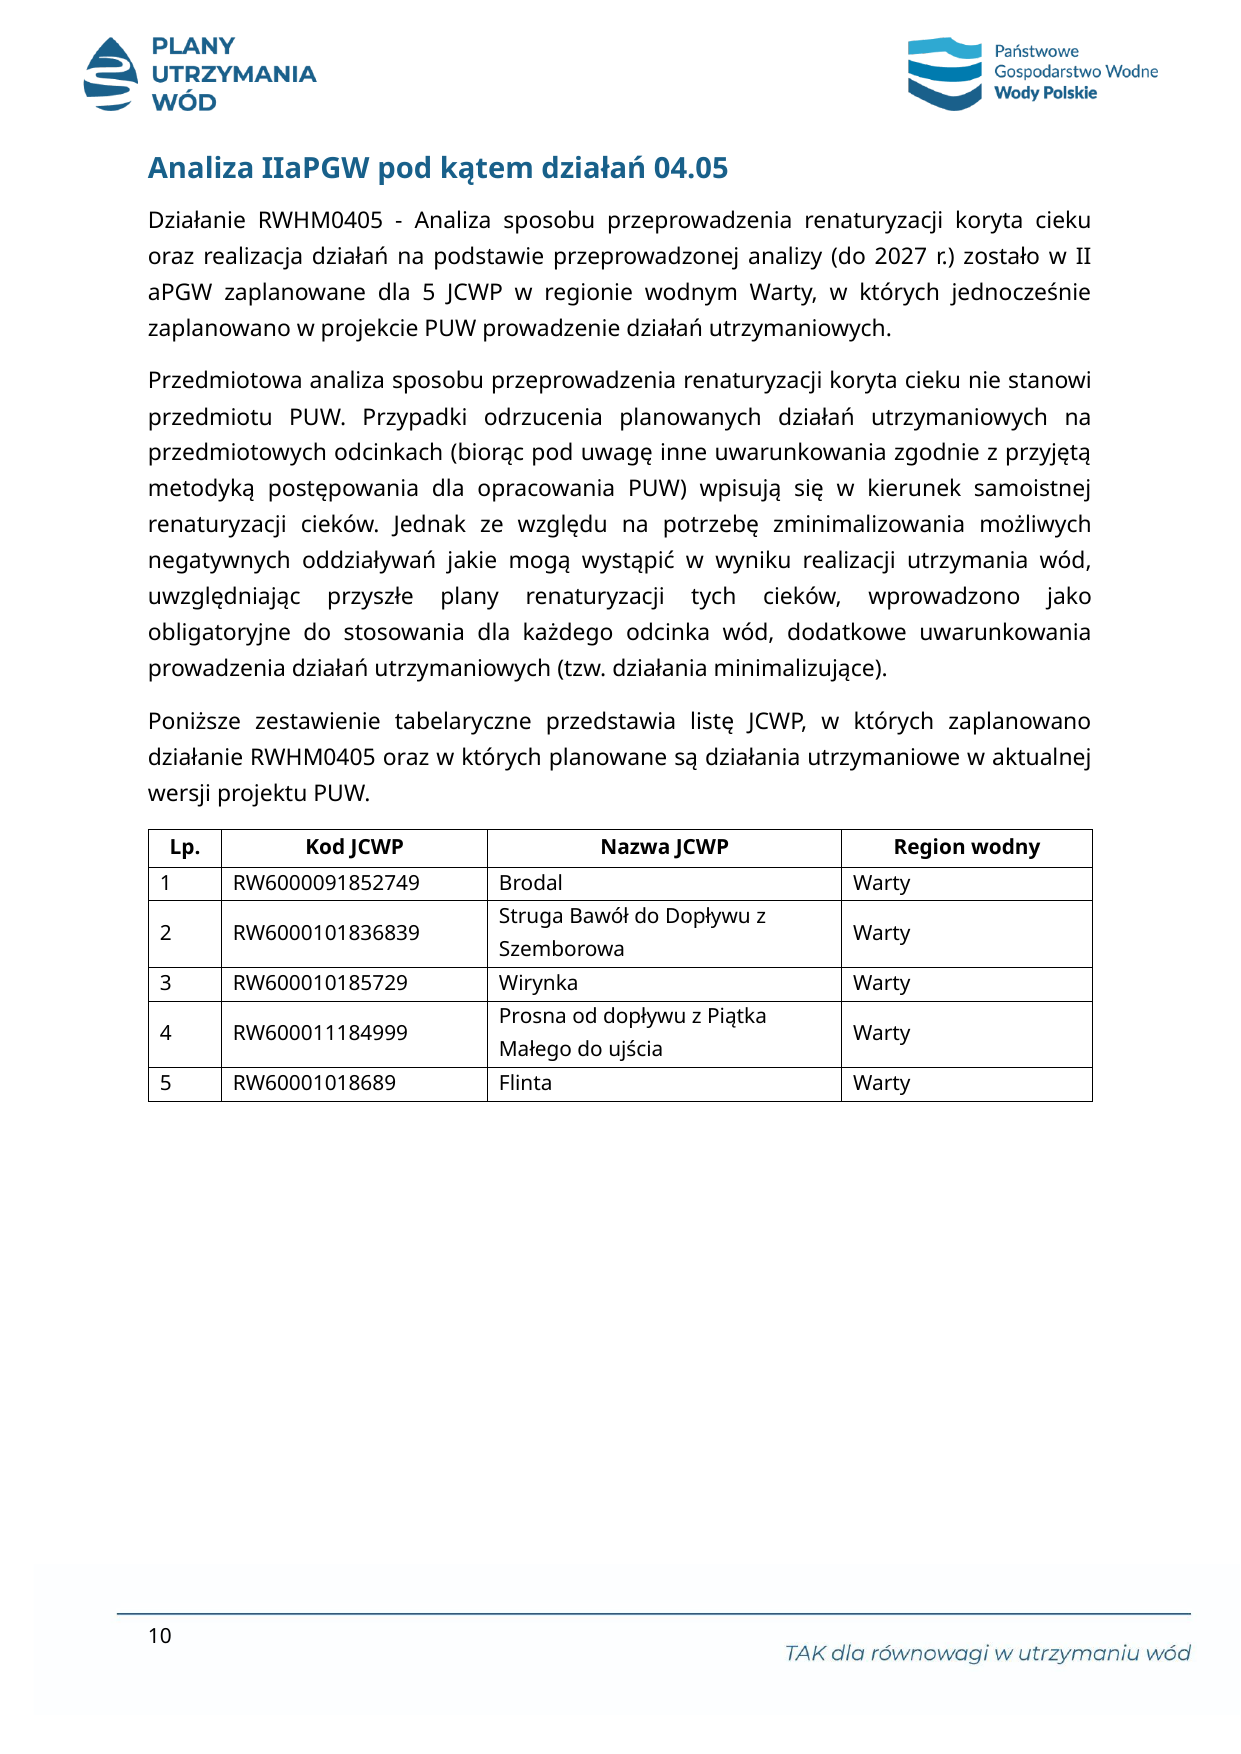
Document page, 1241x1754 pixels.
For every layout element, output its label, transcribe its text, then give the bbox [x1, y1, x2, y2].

picture [33, 1564, 1241, 1715]
table_cell Warty [842, 1002, 1092, 1067]
table_cell 3 [149, 968, 221, 1001]
text Analiza IIaPGW pod kątem działań 04.05 [148, 148, 1092, 187]
table_cell Warty [842, 901, 1092, 967]
table_cell Warty [842, 868, 1092, 900]
table_cell 1 [149, 868, 221, 900]
table_cell Flinta [488, 1068, 841, 1101]
table_header Region wodny [842, 830, 1092, 867]
text Przedmiotowa analiza sposobu przeprowadzenia renaturyzacji koryta cieku nie stanowi przedmiotu PUW. Przypadki odrzucenia planowanych działań utrzymaniowych na przedmiotowych odcinkach (biorąc pod uwagę inne uwarunkowania zgodnie z przyjętą metodyką postępowania dla opracowania PUW) wpisują się w kierunek samoistnej renaturyzacji cieków. Jednak ze względu na potrzebę zminimalizowania możliwych negatywnych oddziaływań jakie mogą wystąpić w wyniku realizacji utrzymania wód, uwzględniając przyszłe plany renaturyzacji tych cieków, wprowadzono jako obligatoryjne do stosowania dla każdego odcinka wód, dodatkowe uwarunkowania prowadzenia działań utrzymaniowych (tzw. działania minimalizujące). [148, 364, 1092, 683]
table_cell RW6000091852749 [222, 868, 487, 900]
table_cell Warty [842, 968, 1092, 1001]
table_cell 5 [149, 1068, 221, 1101]
table_cell Struga Bawół do Dopływu z Szemborowa [488, 901, 841, 967]
table_header Kod JCWP [222, 830, 487, 867]
text Działanie RWHM0405 - Analiza sposobu przeprowadzenia renaturyzacji koryta cieku oraz realizacja działań na podstawie przeprowadzonej analizy (do 2027 r.) zostało w II aPGW zaplanowane dla 5 JCWP w regionie wodnym Warty, w których jednocześnie zaplanowano w projekcie PUW prowadzenie działań utrzymaniowych. [148, 204, 1092, 343]
table_cell RW60001018689 [222, 1068, 487, 1101]
table_cell 2 [149, 901, 221, 967]
table_cell Prosna od dopływu z Piątka Małego do ujścia [488, 1002, 841, 1067]
table_cell 4 [149, 1002, 221, 1067]
text Poniższe zestawienie tabelaryczne przedstawia listę JCWP, w których zaplanowano działanie RWHM0405 oraz w których planowane są działania utrzymaniowe w aktualnej wersji projektu PUW. [148, 704, 1092, 808]
table_cell RW600010185729 [222, 968, 487, 1001]
table_cell Brodal [488, 868, 841, 900]
table_header Nazwa JCWP [488, 830, 841, 867]
table_cell RW600011184999 [222, 1002, 487, 1067]
table_cell Wirynka [488, 968, 841, 1001]
table_header Lp. [149, 830, 221, 867]
table_cell Warty [842, 1068, 1092, 1101]
picture [0, 0, 1241, 149]
table_cell RW6000101836839 [222, 901, 487, 967]
